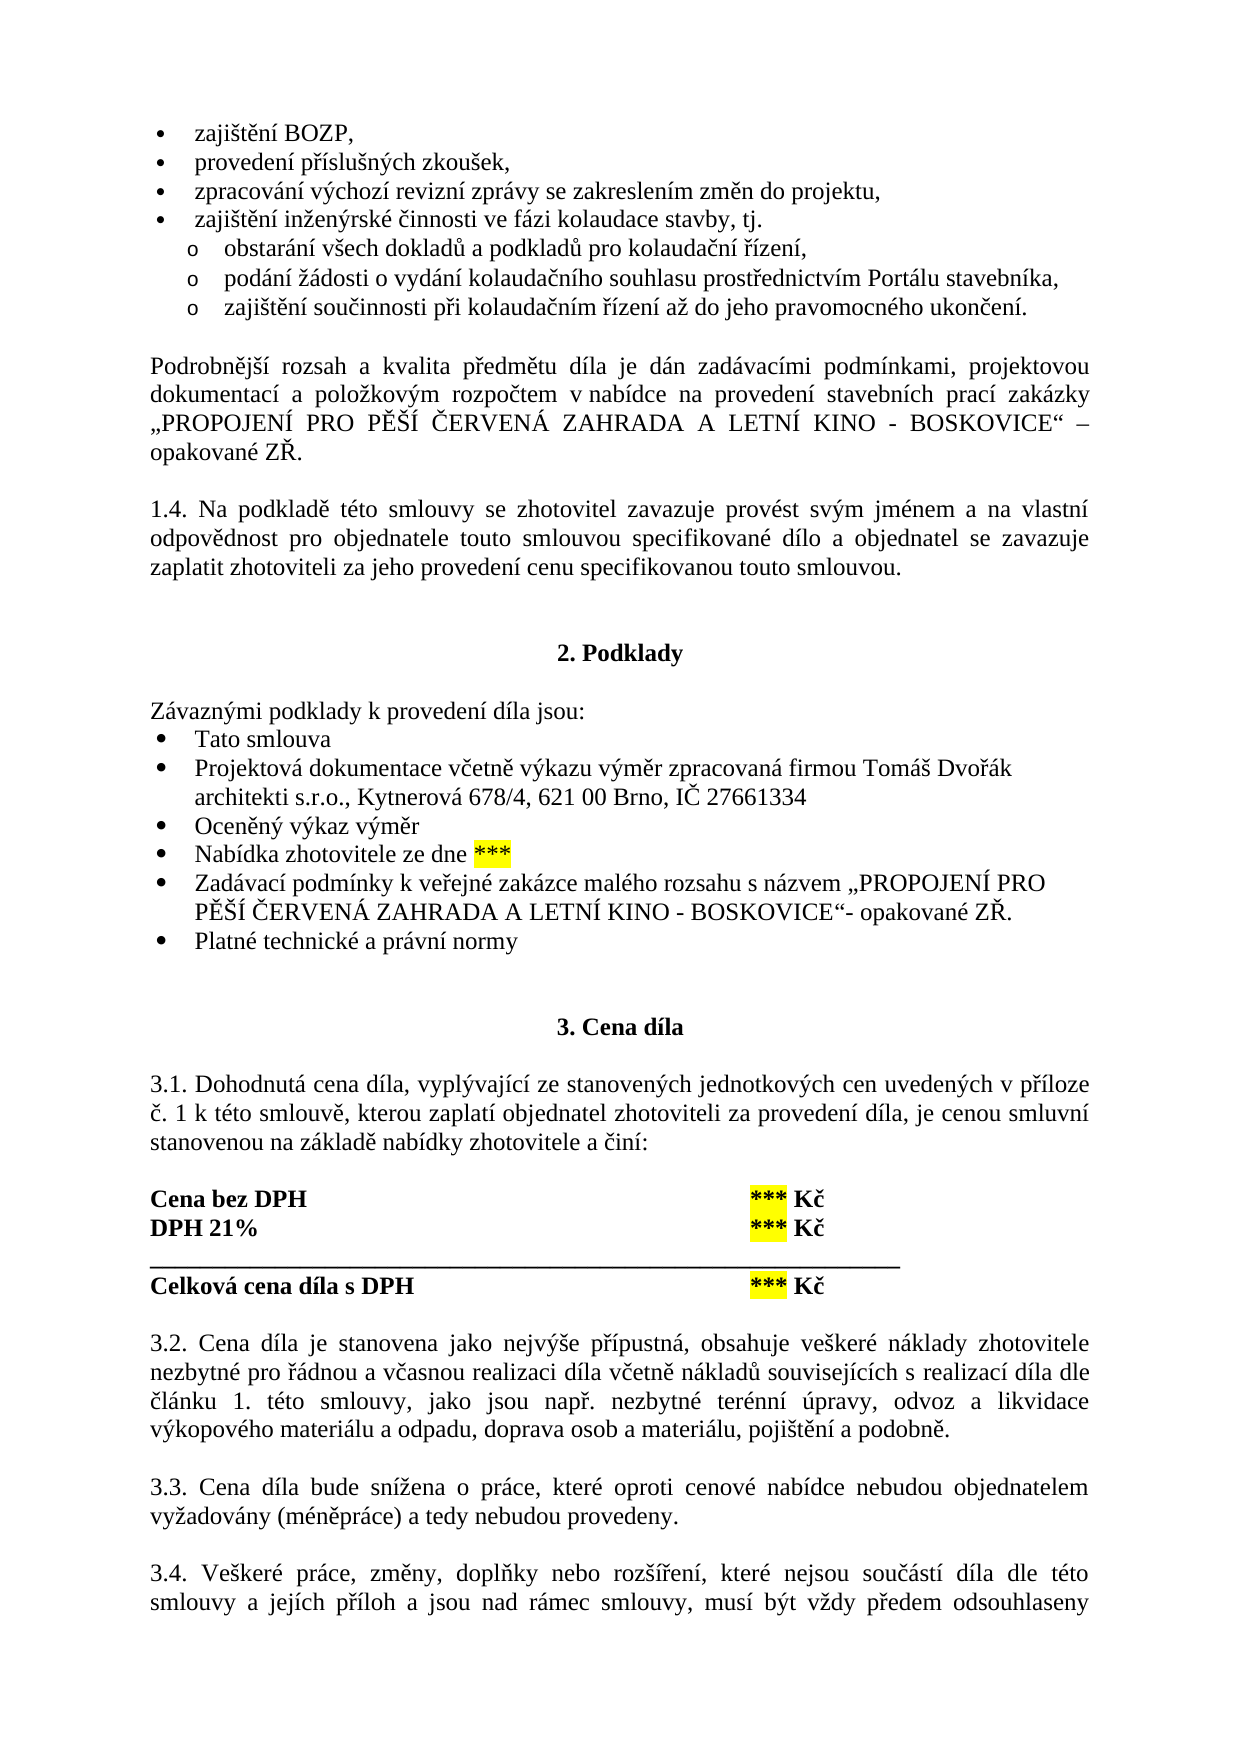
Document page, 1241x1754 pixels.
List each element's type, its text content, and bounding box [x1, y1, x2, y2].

list Tato smlouva [157, 724, 1090, 753]
text 3. Cena díla [150, 1012, 1090, 1041]
text Podrobnější rozsah a kvalita předmětu díla je dán zadávacími podmínkami, projektovou dokumentací a položkovým rozpočtem v nabídce na provedení stavebních prací zakázky „PROPOJENÍ PRO PĚŠÍ ČERVENÁ ZAHRADA A LETNÍ KINO - BOSKOVICE“ – opakované ZŘ. [150, 351, 1090, 466]
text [150, 1558, 1090, 1616]
list zajištění inženýrské činnosti ve fázi kolaudace stavby, tj. [157, 204, 1090, 233]
list obstarání všech dokladů a podkladů pro kolaudační řízení, [186, 233, 1090, 263]
list zpracování výchozí revizní zprávy se zakreslením změn do projektu, [157, 176, 1090, 204]
text Cena bez DPH *** Kč [150, 1184, 1090, 1213]
list Zadávací podmínky k veřejné zakázce malého rozsahu s názvem „PROPOJENÍ PRO PĚŠÍ ČERVENÁ ZAHRADA A LETNÍ KINO - BOSKOVICE“- opakované ZŘ. [157, 868, 1090, 926]
text 2. Podklady [150, 638, 1090, 667]
list Projektová dokumentace včetně výkazu výměr zpracovaná firmou Tomáš Dvořák architekti s.r.o., Kytnerová 678/4, 621 00 Brno, IČ 27661334 [157, 753, 1090, 811]
text Celková cena díla s DPH *** Kč [150, 1271, 750, 1299]
list zajištění BOZP, [157, 118, 1090, 147]
text 3.2. Cena díla je stanovena jako nejvýše přípustná, obsahuje veškeré náklady zhotovitele nezbytné pro řádnou a včasnou realizaci díla včetně nákladů souvisejících s realizací díla dle článku 1. této smlouvy, jako jsou např. nezbytné terénní úpravy, odvoz a likvidace výkopového materiálu a odpadu, doprava osob a materiálu, pojištění a podobně. [150, 1328, 1090, 1443]
text 3.1. Dohodnutá cena díla, vyplývající ze stanovených jednotkových cen uvedených v příloze č. 1 k této smlouvě, kterou zaplatí objednatel zhotoviteli za provedení díla, je cenou smluvní stanovenou na základě nabídky zhotovitele a činí: [150, 1069, 1090, 1156]
list Oceněný výkaz výměr [157, 811, 1090, 839]
list provedení příslušných zkoušek, [157, 147, 1090, 176]
text Závaznými podklady k provedení díla jsou: [150, 696, 1090, 724]
list Nabídka zhotovitele ze dne *** [157, 839, 1090, 868]
text ____________________________________________________________ [150, 1242, 1090, 1271]
text DPH 21% *** Kč [787, 1213, 1090, 1242]
text 1.4. Na podkladě této smlouvy se zhotovitel zavazuje provést svým jménem a na vlastní odpovědnost pro objednatele touto smlouvou specifikované dílo a objednatel se zavazuje zaplatit zhotoviteli za jeho provedení cenu specifikovanou touto smlouvou. [150, 494, 1090, 581]
text 3.3. Cena díla bude snížena o práce, které oproti cenové nabídce nebudou objednatelem vyžadovány (méněpráce) a tedy nebudou provedeny. [150, 1472, 1090, 1529]
list podání žádosti o vydání kolaudačního souhlasu prostřednictvím Portálu stavebníka, [186, 263, 1090, 292]
text Celková cena díla s DPH *** Kč [787, 1271, 1090, 1299]
list Platné technické a právní normy [157, 926, 1090, 954]
list zajištění součinnosti při kolaudačním řízení až do jeho pravomocného ukončení. [186, 292, 1090, 322]
text DPH 21% *** Kč [150, 1213, 750, 1242]
